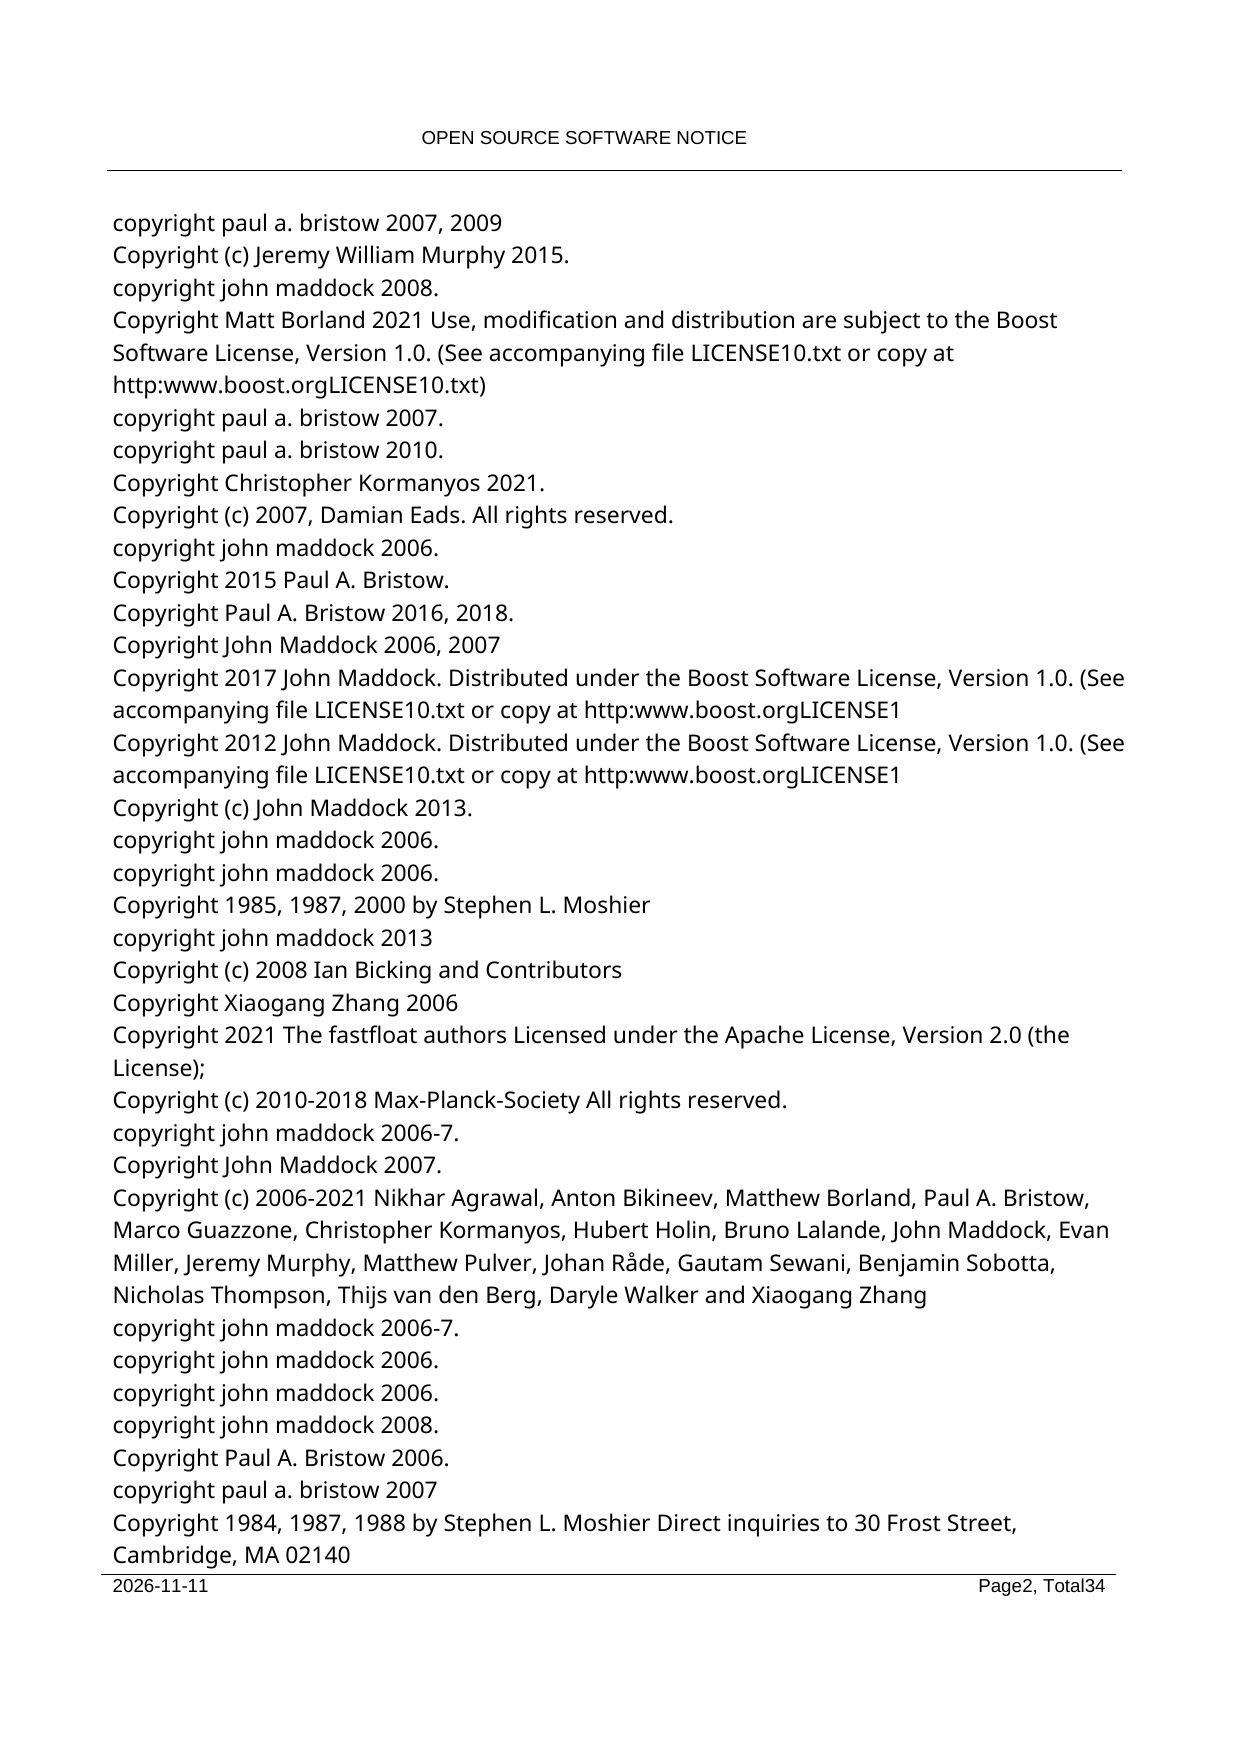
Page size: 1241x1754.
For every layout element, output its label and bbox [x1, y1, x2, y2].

text [112, 206, 1128, 1571]
